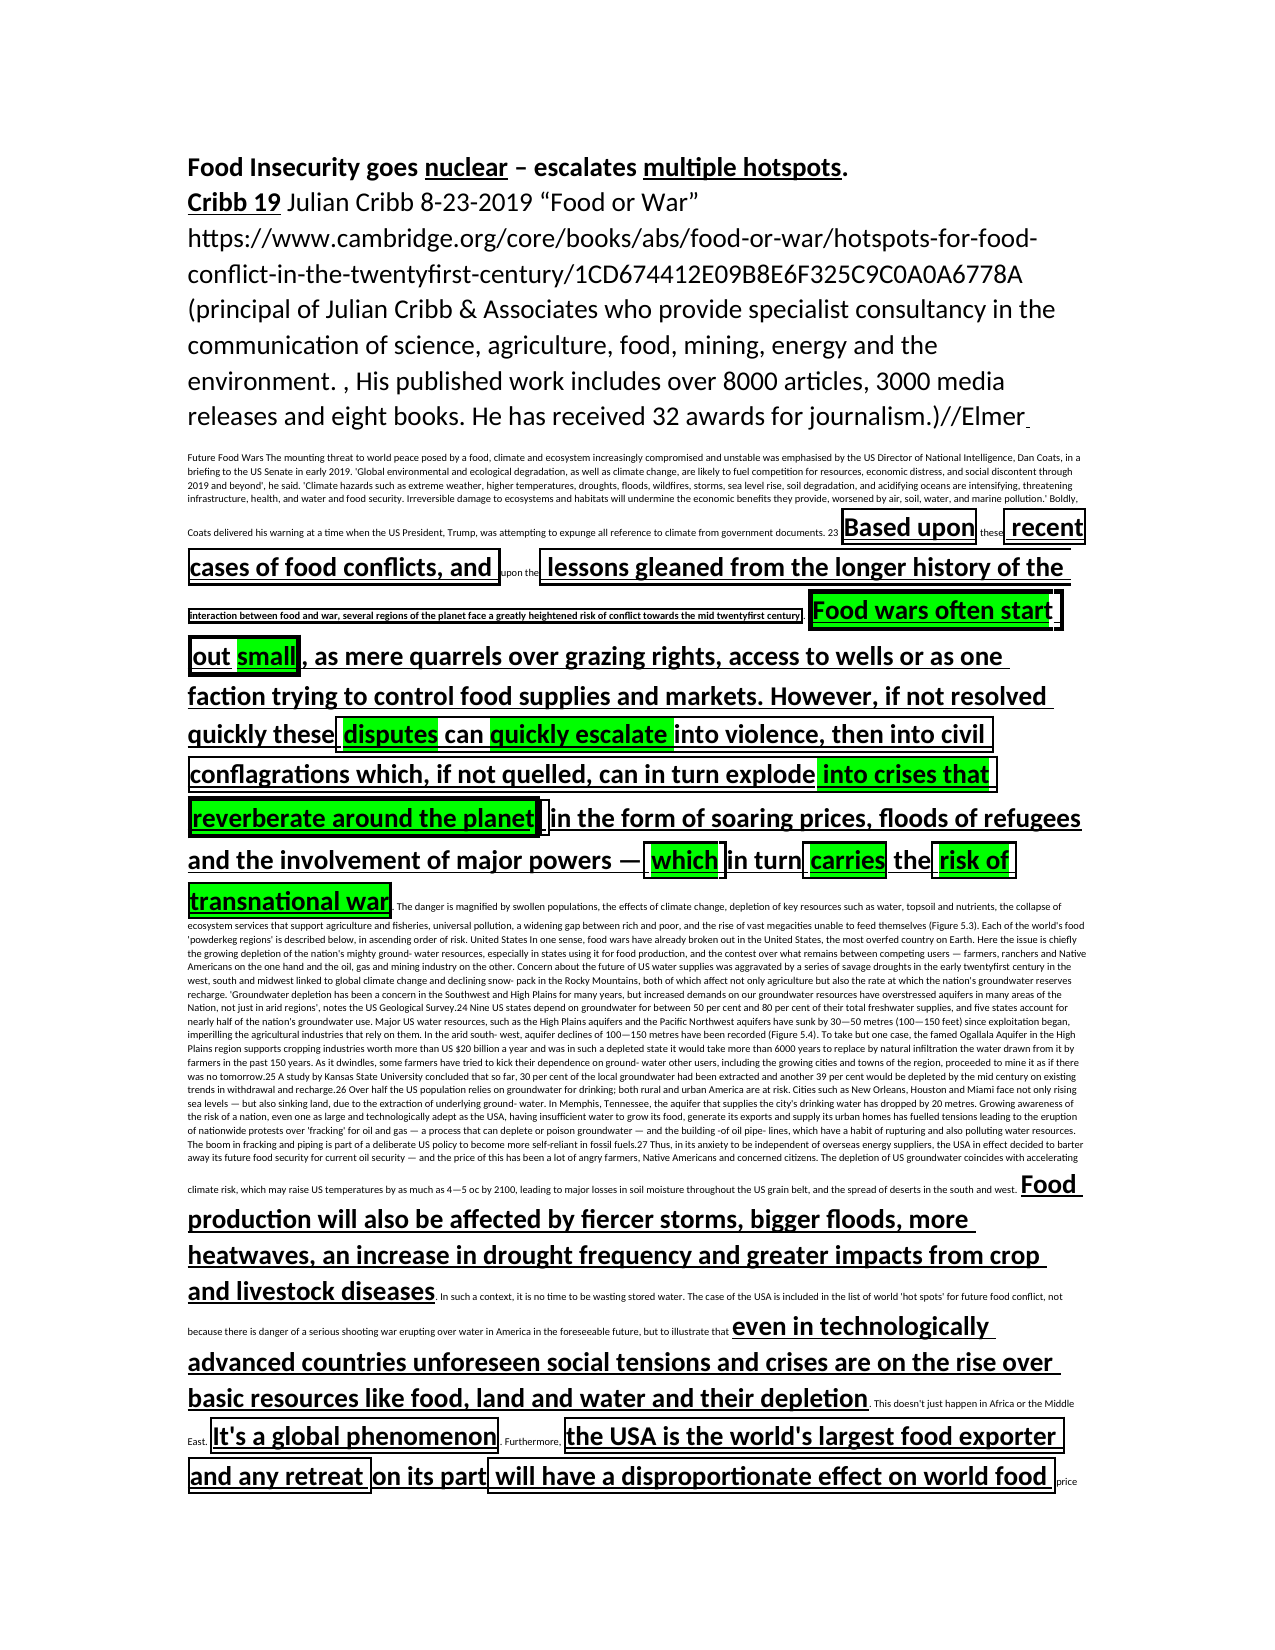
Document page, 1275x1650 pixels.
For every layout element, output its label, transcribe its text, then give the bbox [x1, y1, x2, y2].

text Cribb 19 Julian Cribb 8-23-2019 “Food or War” https://www.cambridge.org/core/books/abs/food-or-war/hotspots-for-food-conflict-in-the-twentyfirst-century/1CD674412E09B8E6F325C9C0A0A6778A (principal of Julian Cribb & Associates who provide specialist consultancy in the communication of science, agriculture, food, mining, energy and the environment. , His published work includes over 8000 articles, 3000 media releases and eight books. He has received 32 awards for journalism.)//Elmer [187, 186, 1087, 432]
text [187, 452, 1087, 1494]
subtitle Food Insecurity goes nuclear – escalates multiple hotspots. [187, 150, 1087, 183]
